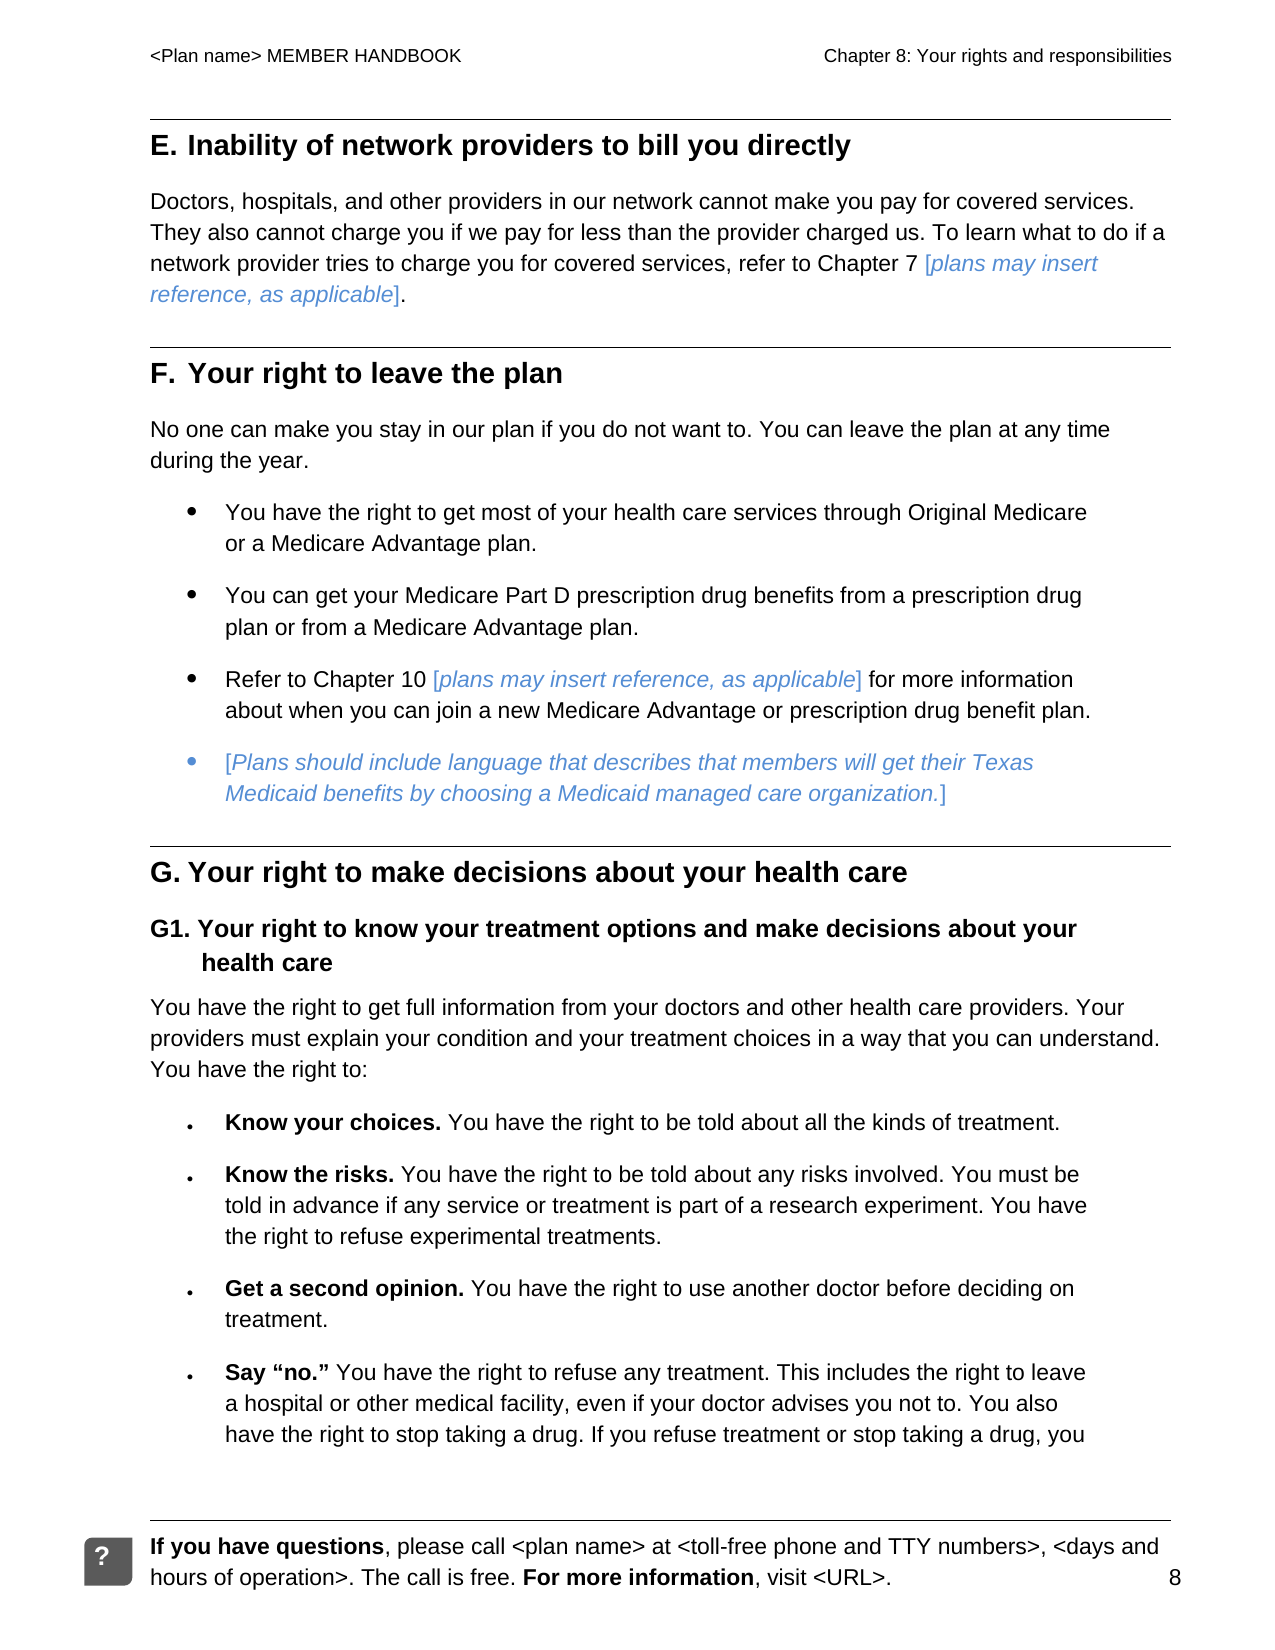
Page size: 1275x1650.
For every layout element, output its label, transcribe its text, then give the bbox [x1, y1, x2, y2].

text No one can make you stay in our plan if you do not want to. You can leave the plan at any time during the year. [150, 412, 1171, 475]
subtitle Your right to leave the plan [150, 348, 1171, 391]
list Know your choices. You have the right to be told about all the kinds of treatment. [187, 1105, 1096, 1136]
list [Plans should include language that describes that members will get their Texas Medicaid benefits by choosing a Medicaid managed care organization.] [187, 746, 1096, 808]
list You can get your Medicare Part D prescription drug benefits from a prescription drug plan or from a Medicare Advantage plan. [187, 579, 1096, 641]
subtitle G1. Your right to know your treatment options and make decisions about your health care [150, 911, 1096, 978]
subtitle Your right to make decisions about your health care [150, 847, 1171, 890]
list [187, 1355, 1096, 1449]
text You have the right to get full information from your doctors and other health care providers. Your providers must explain your condition and your treatment choices in a way that you can understand. You have the right to: [150, 990, 1171, 1084]
subtitle Inability of network providers to bill you directly [150, 120, 1171, 163]
list Refer to Chapter 10 [plans may insert reference, as applicable] for more information about when you can join a new Medicare Advantage or prescription drug benefit plan. [187, 662, 1096, 725]
list Get a second opinion. You have the right to use another doctor before deciding on treatment. [187, 1272, 1096, 1334]
list You have the right to get most of your health care services through Original Medicare or a Medicare Advantage plan. [187, 496, 1096, 558]
text Doctors, hospitals, and other providers in our network cannot make you pay for covered services. They also cannot charge you if we pay for less than the provider charged us. To learn what to do if a network provider tries to charge you for covered services, refer to Chapter 7 [plans may insert reference, as applicable]. [150, 184, 1171, 309]
list Know the risks. You have the right to be told about any risks involved. You must be told in advance if any service or treatment is part of a research experiment. You have the right to refuse experimental treatments. [187, 1157, 1096, 1251]
